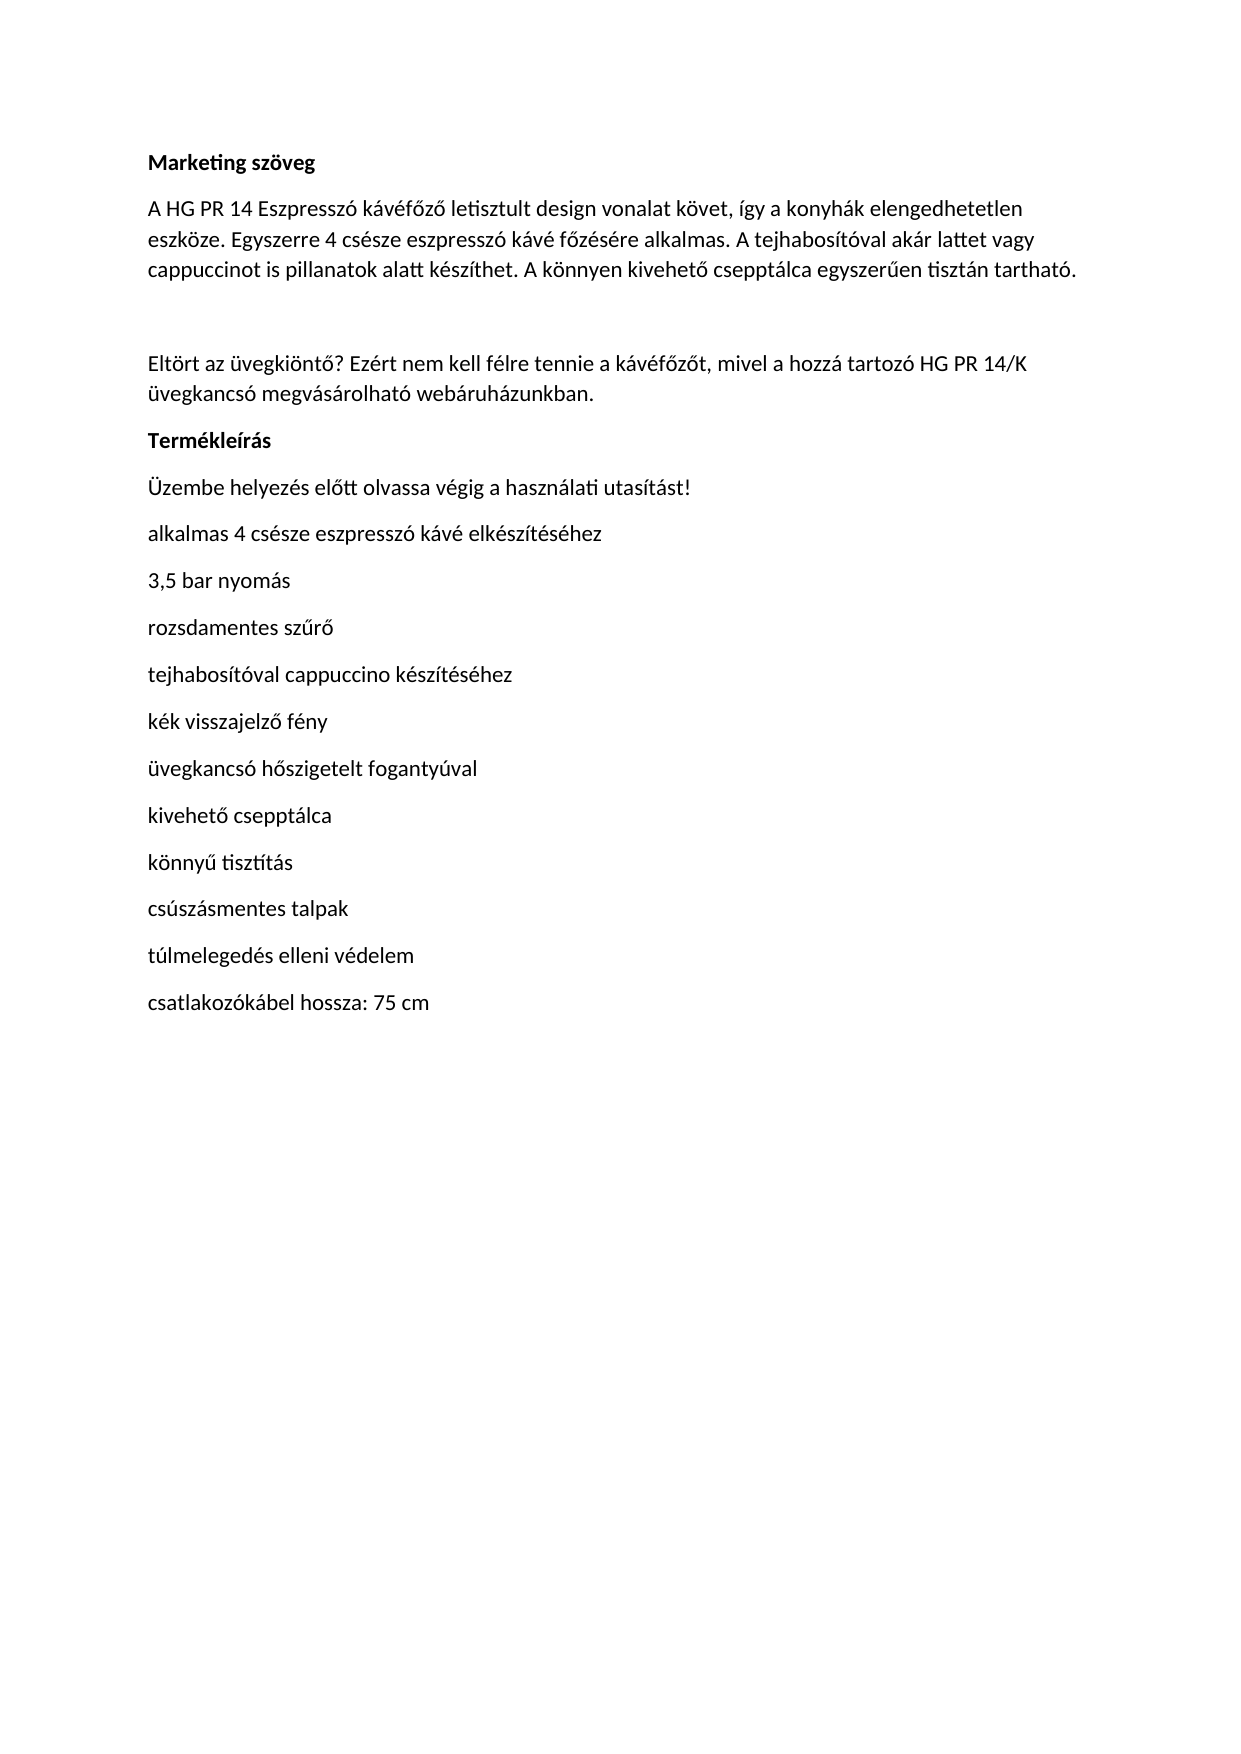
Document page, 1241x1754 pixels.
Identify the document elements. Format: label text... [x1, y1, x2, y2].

text kék visszajelző fény [148, 707, 1093, 735]
text tejhabosítóval cappuccino készítéséhez [148, 660, 1093, 688]
text Marketing szöveg [148, 148, 1093, 176]
text kivehető csepptálca [148, 801, 1093, 829]
text alkalmas 4 csésze eszpresszó kávé elkészítéséhez [148, 519, 1093, 547]
text üvegkancsó hőszigetelt fogantyúval [148, 754, 1093, 782]
text Eltört az üvegkiöntő? Ezért nem kell félre tennie a kávéfőzőt, mivel a hozzá tartozó HG PR 14/K üvegkancsó megvásárolható webáruházunkban. [148, 349, 1093, 407]
text A HG PR 14 Eszpresszó kávéfőző letisztult design vonalat követ, így a konyhák elengedhetetlen eszköze. Egyszerre 4 csésze eszpresszó kávé főzésére alkalmas. A tejhabosítóval akár lattet vagy cappuccinot is pillanatok alatt készíthet. A könnyen kivehető csepptálca egyszerűen tisztán tartható. [148, 194, 1093, 283]
text túlmelegedés elleni védelem [148, 941, 1093, 969]
text 3,5 bar nyomás [148, 566, 1093, 594]
text csatlakozókábel hossza: 75 cm [148, 988, 1093, 1016]
text rozsdamentes szűrő [148, 613, 1093, 641]
text csúszásmentes talpak [148, 894, 1093, 922]
text Üzembe helyezés előtt olvassa végig a használati utasítást! [148, 473, 1093, 501]
text könnyű tisztítás [148, 848, 1093, 876]
text Termékleírás [148, 426, 1093, 454]
